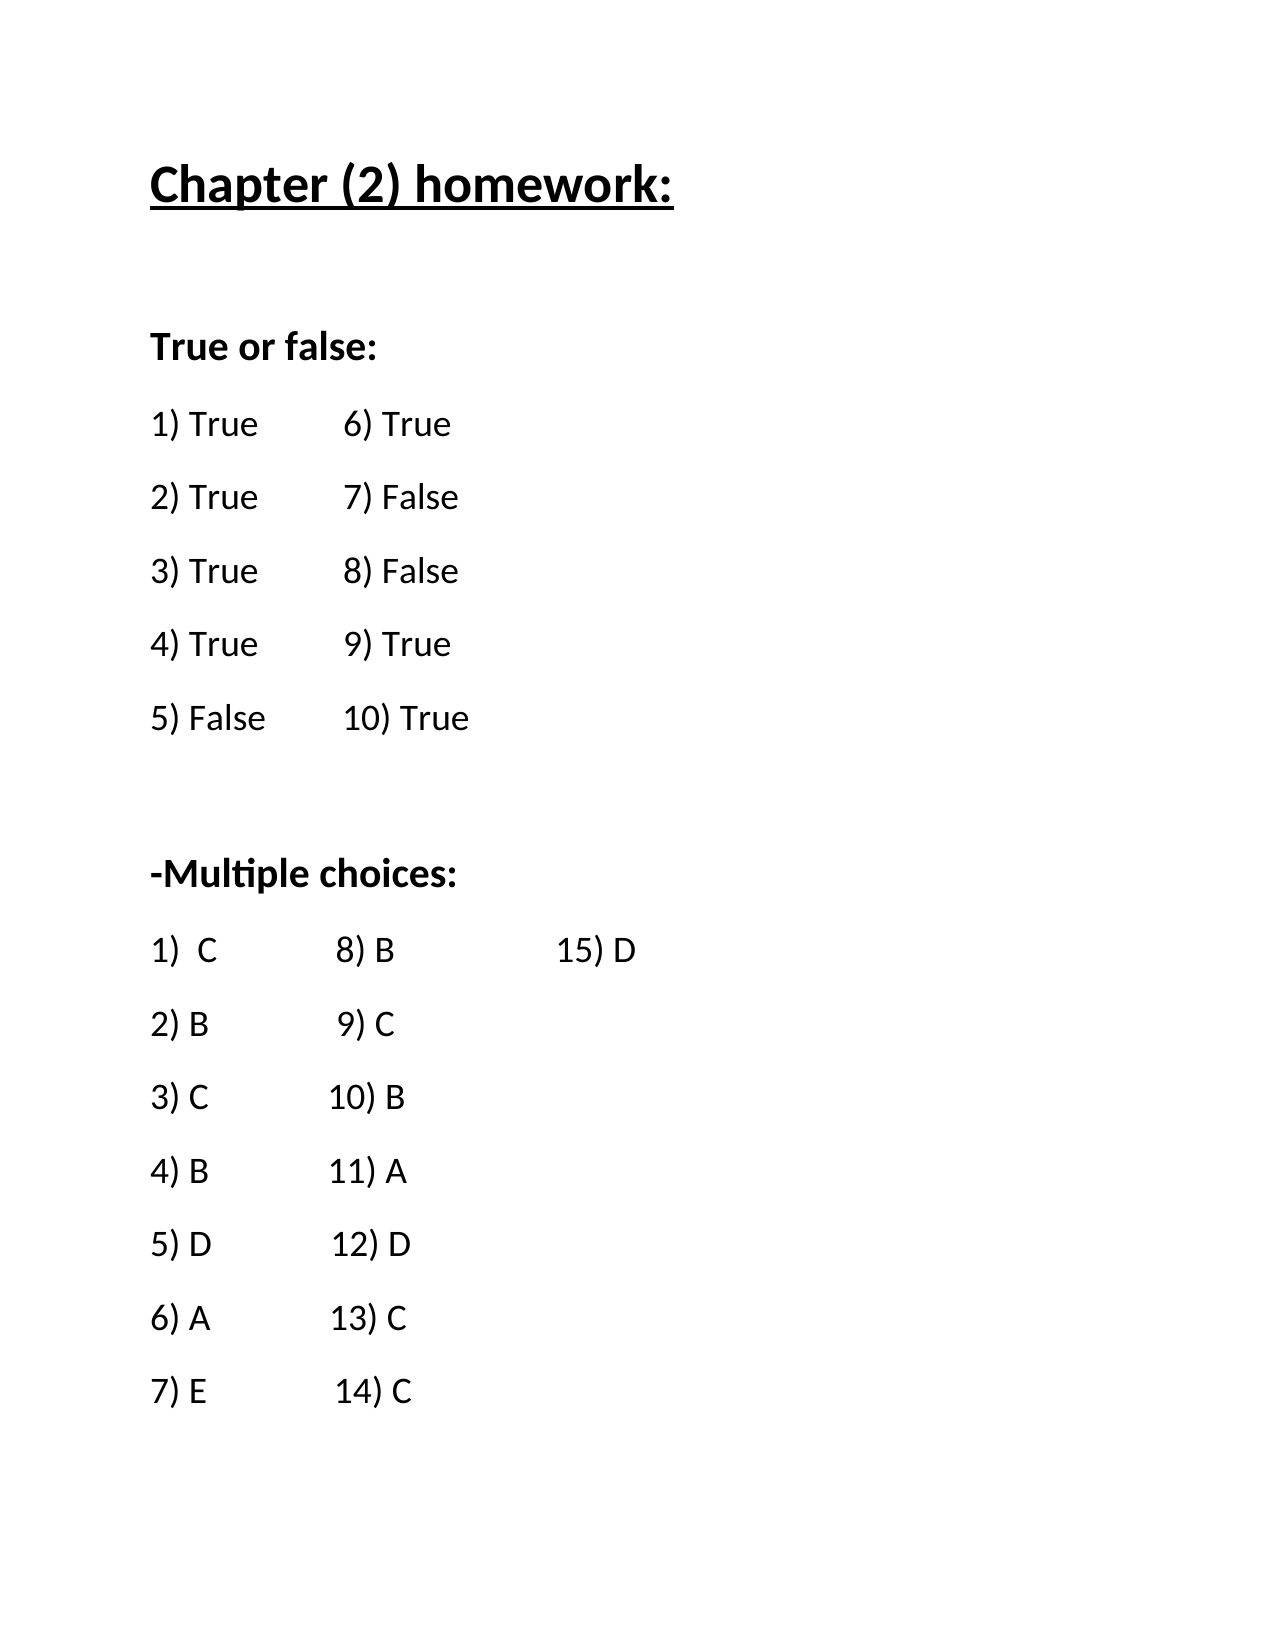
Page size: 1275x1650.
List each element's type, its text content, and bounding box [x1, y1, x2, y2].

text 4) B 11) A [150, 1147, 1125, 1192]
text 2) True 7) False [150, 473, 1125, 519]
text -Multiple choices: [150, 847, 1125, 897]
text 5) False 10) True [150, 694, 1125, 740]
text 6) A 13) C [150, 1294, 1125, 1339]
text 3) True 8) False [150, 547, 1125, 593]
text 5) D 12) D [150, 1220, 1125, 1266]
text 1) True 6) True [150, 400, 1125, 446]
text 4) True 9) True [150, 620, 1125, 666]
text 3) C 10) B [150, 1073, 1125, 1119]
text 7) E 14) C [150, 1367, 1125, 1413]
text True or false: [150, 320, 1125, 371]
text Chapter (2) homework: [150, 150, 1125, 216]
text 1) C 8) B 15) D [150, 926, 1125, 972]
text 2) B 9) C [150, 999, 1125, 1045]
